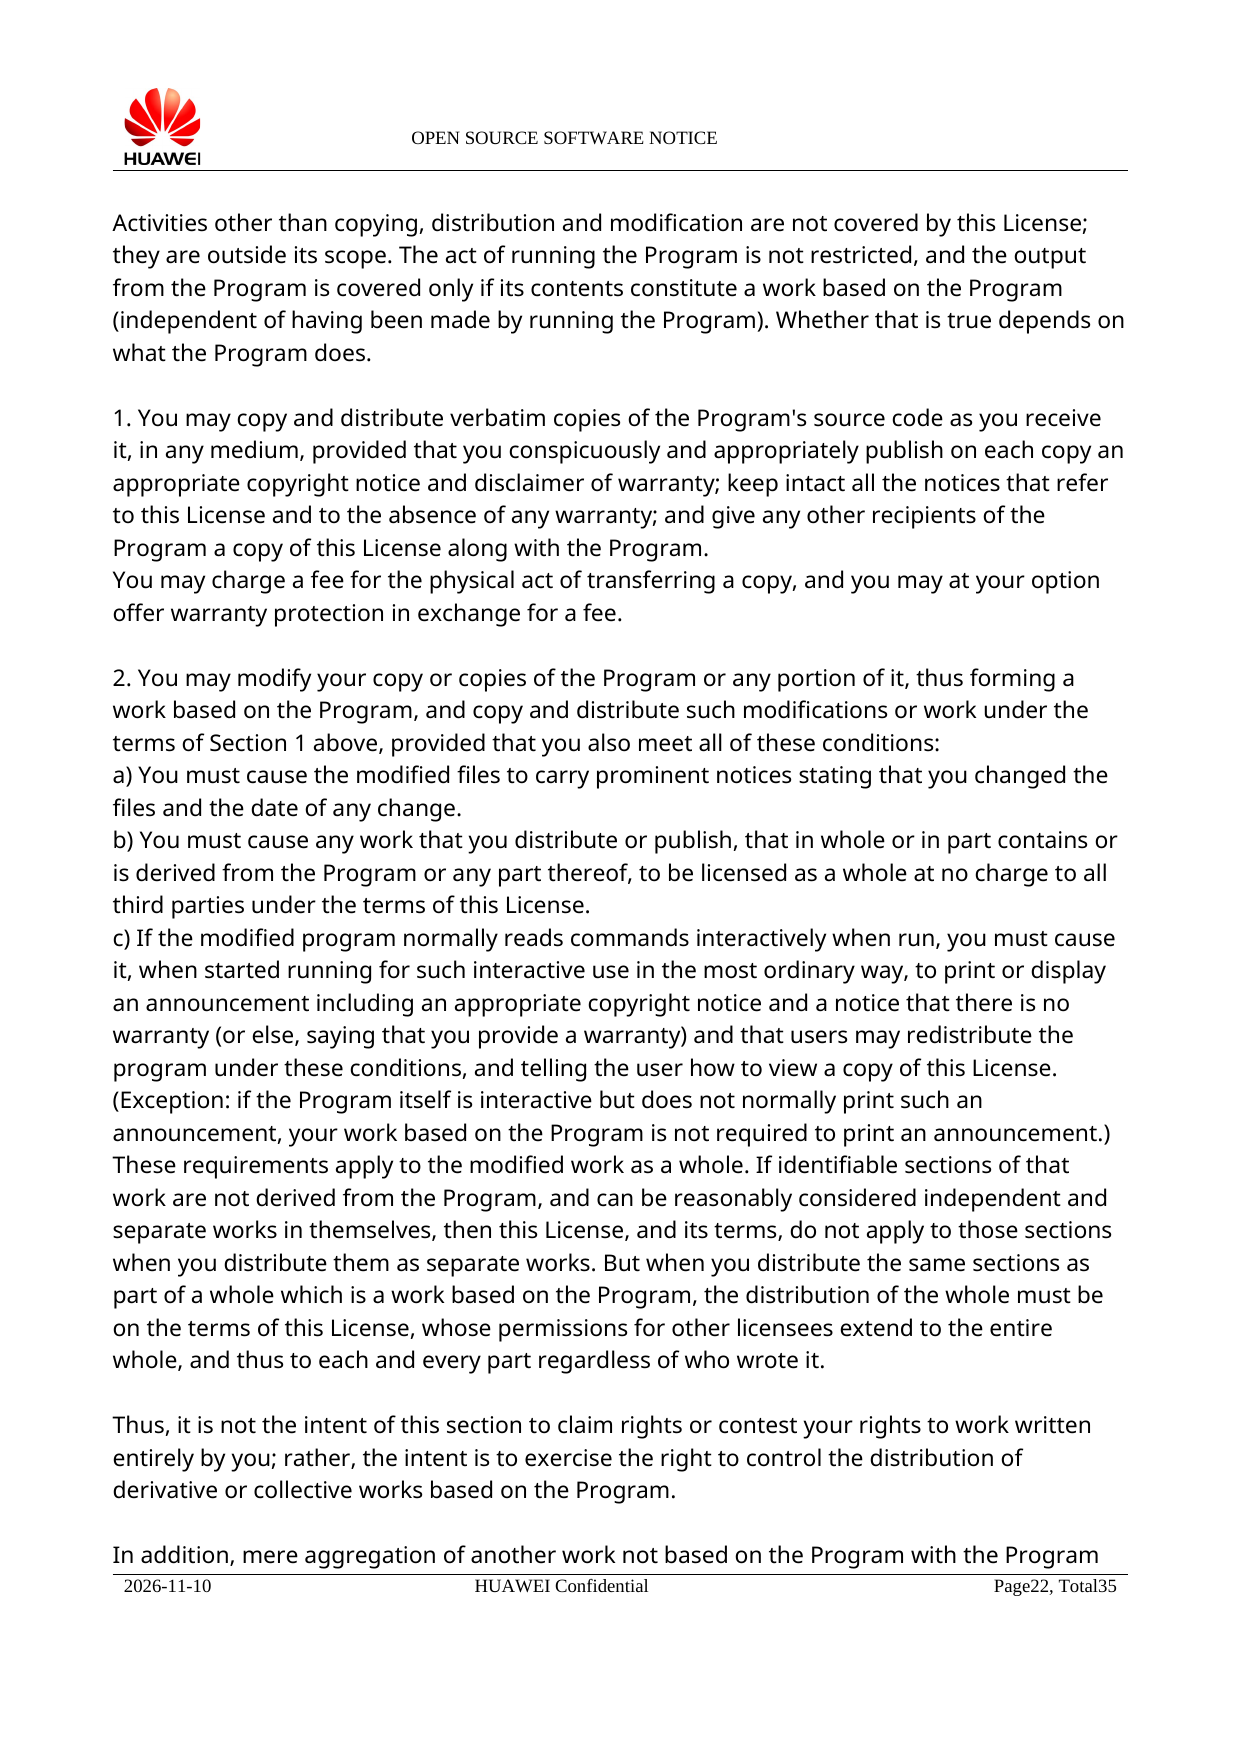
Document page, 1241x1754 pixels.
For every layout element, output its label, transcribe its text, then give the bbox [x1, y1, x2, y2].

text These requirements apply to the modified work as a whole. If identifiable sections of that work are not derived from the Program, and can be reasonably considered independent and separate works in themselves, then this License, and its terms, do not apply to those sections when you distribute them as separate works. But when you distribute the same sections as part of a whole which is a work based on the Program, the distribution of the whole must be on the terms of this License, whose permissions for other licensees extend to the entire whole, and thus to each and every part regardless of who wrote it. [112, 1149, 1128, 1376]
picture [124, 88, 201, 165]
text b) You must cause any work that you distribute or publish, that in whole or in part contains or is derived from the Program or any part thereof, to be licensed as a whole at no charge to all third parties under the terms of this License. [112, 824, 1128, 921]
text 2. You may modify your copy or copies of the Program or any portion of it, thus forming a work based on the Program, and copy and distribute such modifications or work under the terms of Section 1 above, provided that you also meet all of these conditions: [112, 661, 1128, 759]
text c) If the modified program normally reads commands interactively when run, you must cause it, when started running for such interactive use in the most ordinary way, to print or display an announcement including an appropriate copyright notice and a notice that there is no warranty (or else, saying that you provide a warranty) and that users may redistribute the program under these conditions, and telling the user how to view a copy of this License. (Exception: if the Program itself is interactive but does not normally print such an announcement, your work based on the Program is not required to print an announcement.) [112, 921, 1128, 1149]
text You may charge a fee for the physical act of transferring a copy, and you may at your option offer warranty protection in exchange for a fee. [112, 564, 1128, 629]
text Activities other than copying, distribution and modification are not covered by this License; they are outside its scope. The act of running the Program is not restricted, and the output from the Program is covered only if its contents constitute a work based on the Program (independent of having been made by running the Program). Whether that is true depends on what the Program does. [112, 206, 1128, 369]
text a) You must cause the modified files to carry prominent notices stating that you changed the files and the date of any change. [112, 759, 1128, 824]
text 1. You may copy and distribute verbatim copies of the Program's source code as you receive it, in any medium, provided that you conspicuously and appropriately publish on each copy an appropriate copyright notice and disclaimer of warranty; keep intact all the notices that refer to this License and to the absence of any warranty; and give any other recipients of the Program a copy of this License along with the Program. [112, 401, 1128, 564]
text Thus, it is not the intent of this section to claim rights or contest your rights to work written entirely by you; rather, the intent is to exercise the right to control the distribution of derivative or collective works based on the Program. [112, 1409, 1128, 1506]
